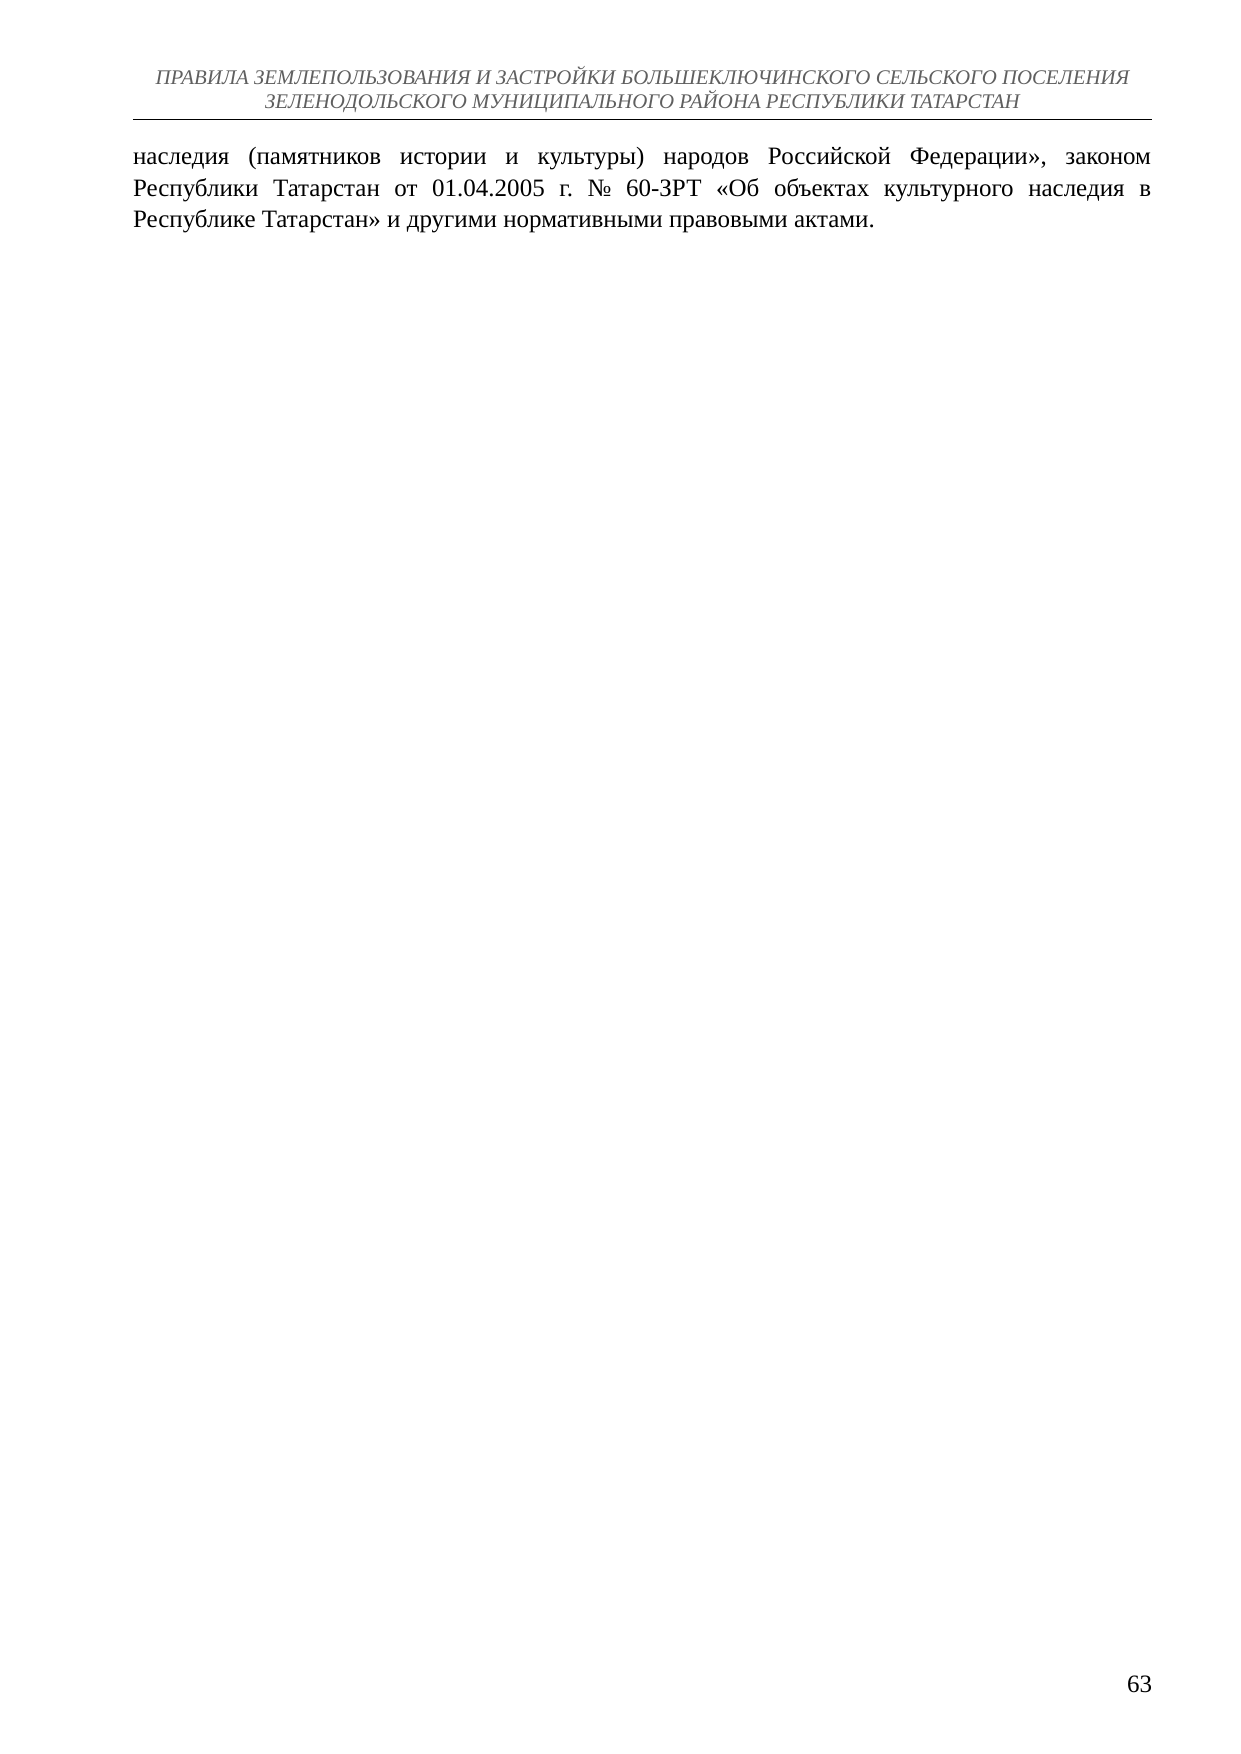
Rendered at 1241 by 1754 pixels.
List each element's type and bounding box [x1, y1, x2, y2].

text [133, 141, 1152, 233]
